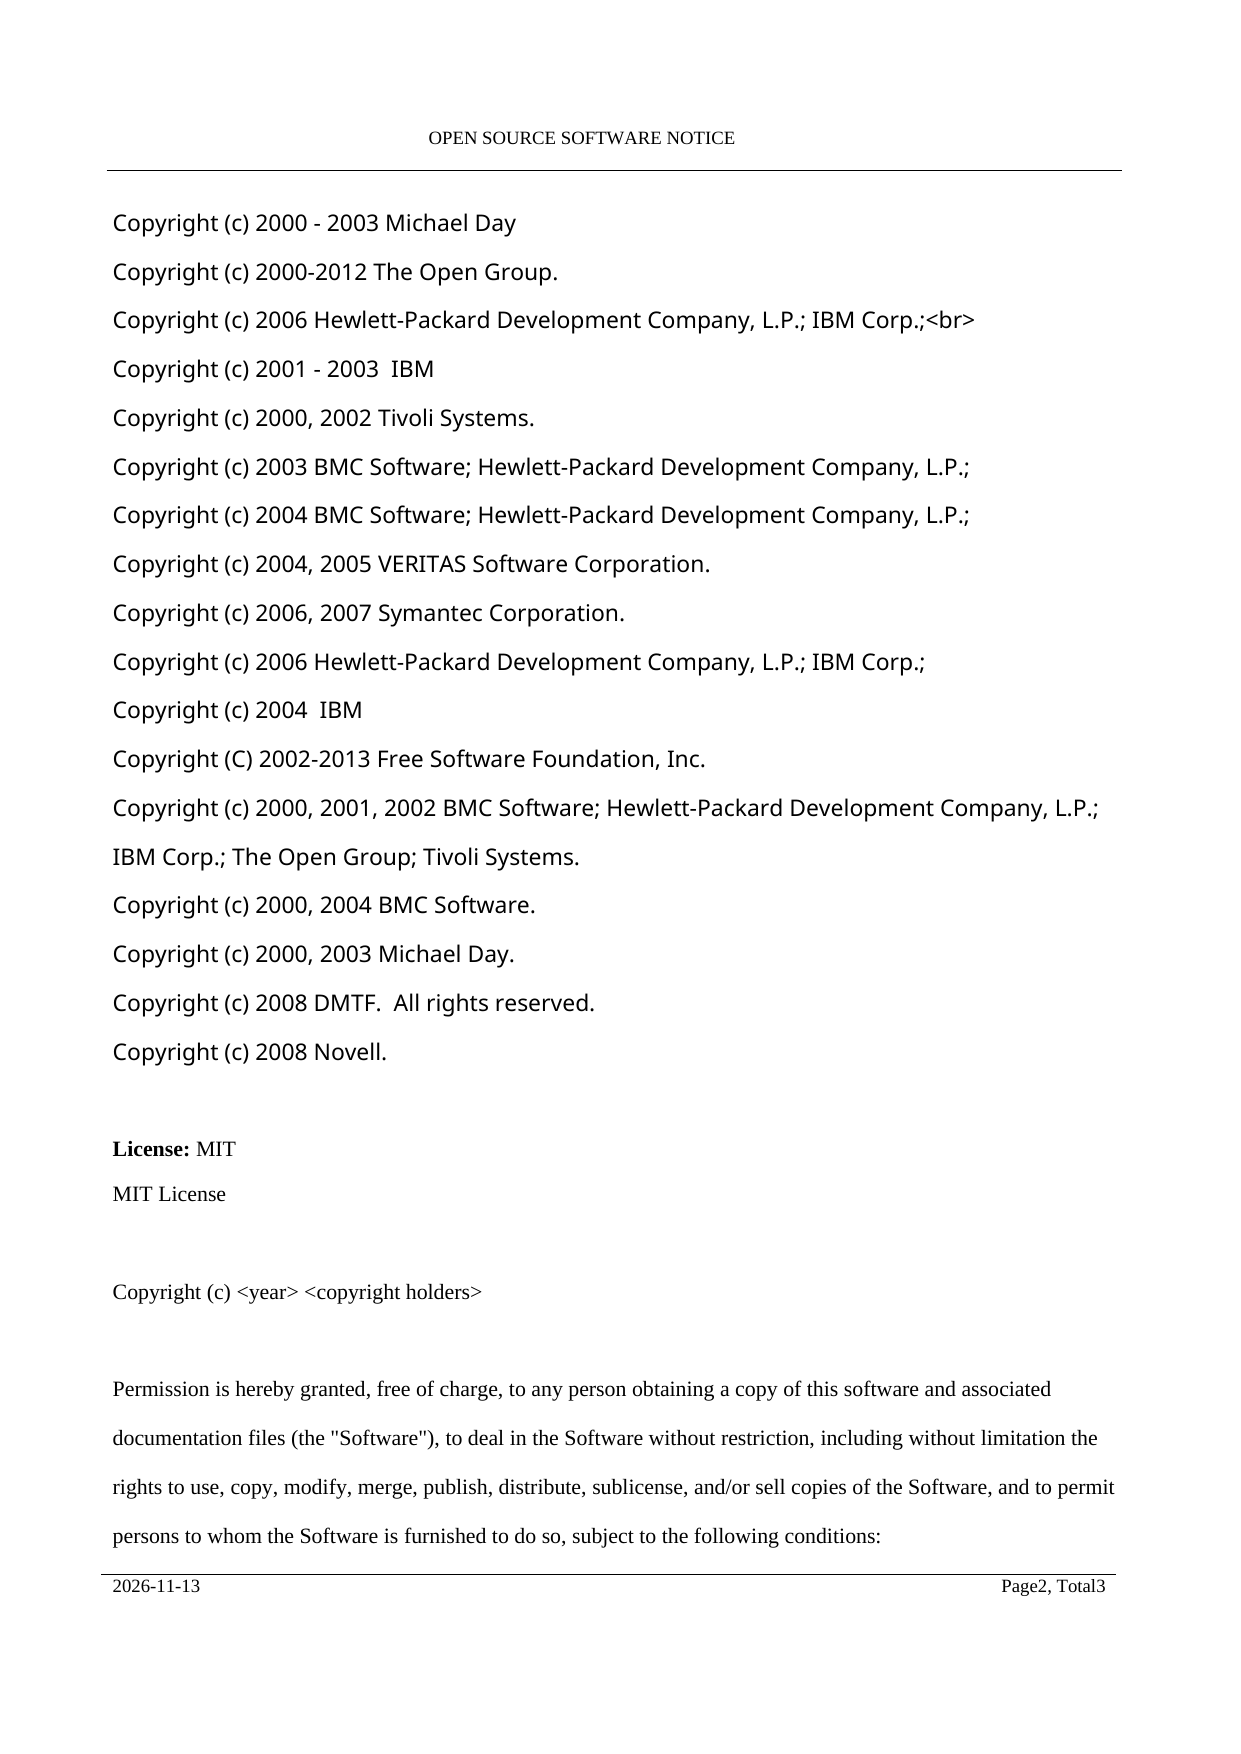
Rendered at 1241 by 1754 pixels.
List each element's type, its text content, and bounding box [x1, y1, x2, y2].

text License: MIT [112, 1133, 1128, 1165]
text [112, 1178, 1128, 1551]
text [112, 206, 1128, 1116]
